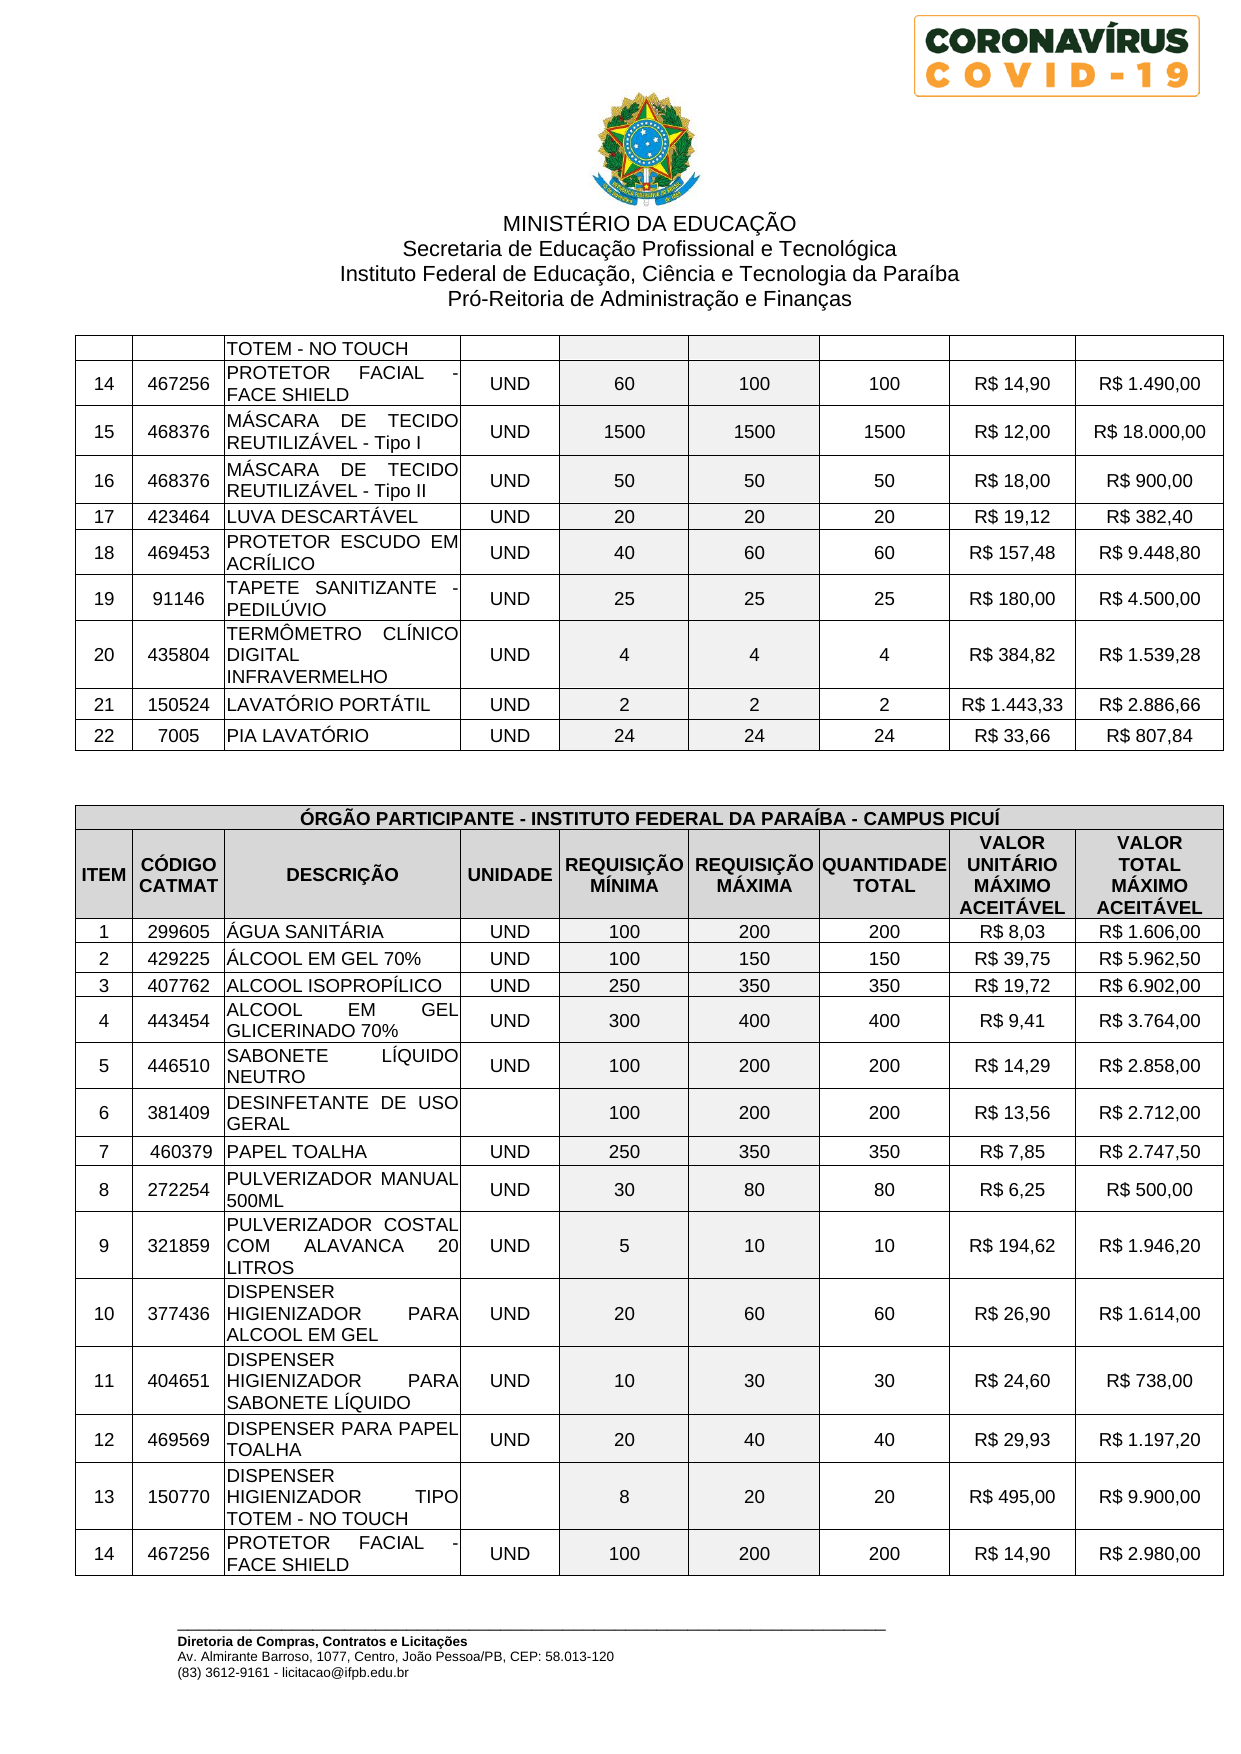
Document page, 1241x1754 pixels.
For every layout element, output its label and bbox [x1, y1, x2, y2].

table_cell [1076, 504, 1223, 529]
picture [911, 12, 1202, 99]
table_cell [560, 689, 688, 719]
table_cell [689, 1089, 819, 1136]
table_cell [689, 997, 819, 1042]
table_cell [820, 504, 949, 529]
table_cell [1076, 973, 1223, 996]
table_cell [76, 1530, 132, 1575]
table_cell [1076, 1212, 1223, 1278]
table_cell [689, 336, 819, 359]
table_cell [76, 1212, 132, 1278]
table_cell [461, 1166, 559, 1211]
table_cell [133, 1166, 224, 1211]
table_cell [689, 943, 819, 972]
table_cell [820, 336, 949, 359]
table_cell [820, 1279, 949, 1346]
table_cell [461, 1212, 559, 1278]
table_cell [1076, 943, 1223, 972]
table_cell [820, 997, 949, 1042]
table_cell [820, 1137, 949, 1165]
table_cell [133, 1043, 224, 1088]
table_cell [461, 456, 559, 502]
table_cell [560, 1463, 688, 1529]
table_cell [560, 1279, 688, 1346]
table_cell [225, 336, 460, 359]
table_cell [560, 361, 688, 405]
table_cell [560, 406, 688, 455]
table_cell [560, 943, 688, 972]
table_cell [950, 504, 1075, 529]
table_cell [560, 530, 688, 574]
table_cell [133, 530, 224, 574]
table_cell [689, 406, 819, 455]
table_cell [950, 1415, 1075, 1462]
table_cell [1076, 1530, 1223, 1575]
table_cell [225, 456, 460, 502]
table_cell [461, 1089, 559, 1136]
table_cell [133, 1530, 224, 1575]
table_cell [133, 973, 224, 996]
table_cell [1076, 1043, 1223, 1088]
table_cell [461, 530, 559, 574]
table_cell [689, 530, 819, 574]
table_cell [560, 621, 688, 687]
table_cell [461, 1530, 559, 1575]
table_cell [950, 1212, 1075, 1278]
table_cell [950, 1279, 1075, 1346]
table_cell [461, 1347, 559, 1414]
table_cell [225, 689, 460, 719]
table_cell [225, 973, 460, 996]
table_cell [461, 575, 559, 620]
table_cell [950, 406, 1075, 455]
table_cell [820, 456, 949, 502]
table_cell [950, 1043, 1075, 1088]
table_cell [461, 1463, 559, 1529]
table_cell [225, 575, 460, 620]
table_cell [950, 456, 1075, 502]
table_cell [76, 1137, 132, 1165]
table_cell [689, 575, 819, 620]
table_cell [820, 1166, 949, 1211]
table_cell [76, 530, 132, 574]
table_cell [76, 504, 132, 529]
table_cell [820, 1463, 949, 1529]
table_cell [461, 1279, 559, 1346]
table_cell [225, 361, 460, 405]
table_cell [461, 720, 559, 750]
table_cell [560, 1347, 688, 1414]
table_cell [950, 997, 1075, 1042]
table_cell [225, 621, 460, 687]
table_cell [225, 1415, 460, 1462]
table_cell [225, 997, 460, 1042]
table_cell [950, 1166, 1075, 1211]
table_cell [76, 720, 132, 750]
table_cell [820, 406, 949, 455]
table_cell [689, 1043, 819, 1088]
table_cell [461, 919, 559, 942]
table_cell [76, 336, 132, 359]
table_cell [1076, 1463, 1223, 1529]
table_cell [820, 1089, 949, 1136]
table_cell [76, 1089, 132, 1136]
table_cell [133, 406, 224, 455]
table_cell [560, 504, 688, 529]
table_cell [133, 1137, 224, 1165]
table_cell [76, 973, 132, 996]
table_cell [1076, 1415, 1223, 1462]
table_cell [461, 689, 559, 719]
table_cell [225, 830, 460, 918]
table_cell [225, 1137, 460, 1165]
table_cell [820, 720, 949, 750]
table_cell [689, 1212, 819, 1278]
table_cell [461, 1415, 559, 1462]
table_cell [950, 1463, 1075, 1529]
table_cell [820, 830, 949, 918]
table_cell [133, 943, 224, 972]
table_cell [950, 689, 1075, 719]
picture [588, 89, 704, 209]
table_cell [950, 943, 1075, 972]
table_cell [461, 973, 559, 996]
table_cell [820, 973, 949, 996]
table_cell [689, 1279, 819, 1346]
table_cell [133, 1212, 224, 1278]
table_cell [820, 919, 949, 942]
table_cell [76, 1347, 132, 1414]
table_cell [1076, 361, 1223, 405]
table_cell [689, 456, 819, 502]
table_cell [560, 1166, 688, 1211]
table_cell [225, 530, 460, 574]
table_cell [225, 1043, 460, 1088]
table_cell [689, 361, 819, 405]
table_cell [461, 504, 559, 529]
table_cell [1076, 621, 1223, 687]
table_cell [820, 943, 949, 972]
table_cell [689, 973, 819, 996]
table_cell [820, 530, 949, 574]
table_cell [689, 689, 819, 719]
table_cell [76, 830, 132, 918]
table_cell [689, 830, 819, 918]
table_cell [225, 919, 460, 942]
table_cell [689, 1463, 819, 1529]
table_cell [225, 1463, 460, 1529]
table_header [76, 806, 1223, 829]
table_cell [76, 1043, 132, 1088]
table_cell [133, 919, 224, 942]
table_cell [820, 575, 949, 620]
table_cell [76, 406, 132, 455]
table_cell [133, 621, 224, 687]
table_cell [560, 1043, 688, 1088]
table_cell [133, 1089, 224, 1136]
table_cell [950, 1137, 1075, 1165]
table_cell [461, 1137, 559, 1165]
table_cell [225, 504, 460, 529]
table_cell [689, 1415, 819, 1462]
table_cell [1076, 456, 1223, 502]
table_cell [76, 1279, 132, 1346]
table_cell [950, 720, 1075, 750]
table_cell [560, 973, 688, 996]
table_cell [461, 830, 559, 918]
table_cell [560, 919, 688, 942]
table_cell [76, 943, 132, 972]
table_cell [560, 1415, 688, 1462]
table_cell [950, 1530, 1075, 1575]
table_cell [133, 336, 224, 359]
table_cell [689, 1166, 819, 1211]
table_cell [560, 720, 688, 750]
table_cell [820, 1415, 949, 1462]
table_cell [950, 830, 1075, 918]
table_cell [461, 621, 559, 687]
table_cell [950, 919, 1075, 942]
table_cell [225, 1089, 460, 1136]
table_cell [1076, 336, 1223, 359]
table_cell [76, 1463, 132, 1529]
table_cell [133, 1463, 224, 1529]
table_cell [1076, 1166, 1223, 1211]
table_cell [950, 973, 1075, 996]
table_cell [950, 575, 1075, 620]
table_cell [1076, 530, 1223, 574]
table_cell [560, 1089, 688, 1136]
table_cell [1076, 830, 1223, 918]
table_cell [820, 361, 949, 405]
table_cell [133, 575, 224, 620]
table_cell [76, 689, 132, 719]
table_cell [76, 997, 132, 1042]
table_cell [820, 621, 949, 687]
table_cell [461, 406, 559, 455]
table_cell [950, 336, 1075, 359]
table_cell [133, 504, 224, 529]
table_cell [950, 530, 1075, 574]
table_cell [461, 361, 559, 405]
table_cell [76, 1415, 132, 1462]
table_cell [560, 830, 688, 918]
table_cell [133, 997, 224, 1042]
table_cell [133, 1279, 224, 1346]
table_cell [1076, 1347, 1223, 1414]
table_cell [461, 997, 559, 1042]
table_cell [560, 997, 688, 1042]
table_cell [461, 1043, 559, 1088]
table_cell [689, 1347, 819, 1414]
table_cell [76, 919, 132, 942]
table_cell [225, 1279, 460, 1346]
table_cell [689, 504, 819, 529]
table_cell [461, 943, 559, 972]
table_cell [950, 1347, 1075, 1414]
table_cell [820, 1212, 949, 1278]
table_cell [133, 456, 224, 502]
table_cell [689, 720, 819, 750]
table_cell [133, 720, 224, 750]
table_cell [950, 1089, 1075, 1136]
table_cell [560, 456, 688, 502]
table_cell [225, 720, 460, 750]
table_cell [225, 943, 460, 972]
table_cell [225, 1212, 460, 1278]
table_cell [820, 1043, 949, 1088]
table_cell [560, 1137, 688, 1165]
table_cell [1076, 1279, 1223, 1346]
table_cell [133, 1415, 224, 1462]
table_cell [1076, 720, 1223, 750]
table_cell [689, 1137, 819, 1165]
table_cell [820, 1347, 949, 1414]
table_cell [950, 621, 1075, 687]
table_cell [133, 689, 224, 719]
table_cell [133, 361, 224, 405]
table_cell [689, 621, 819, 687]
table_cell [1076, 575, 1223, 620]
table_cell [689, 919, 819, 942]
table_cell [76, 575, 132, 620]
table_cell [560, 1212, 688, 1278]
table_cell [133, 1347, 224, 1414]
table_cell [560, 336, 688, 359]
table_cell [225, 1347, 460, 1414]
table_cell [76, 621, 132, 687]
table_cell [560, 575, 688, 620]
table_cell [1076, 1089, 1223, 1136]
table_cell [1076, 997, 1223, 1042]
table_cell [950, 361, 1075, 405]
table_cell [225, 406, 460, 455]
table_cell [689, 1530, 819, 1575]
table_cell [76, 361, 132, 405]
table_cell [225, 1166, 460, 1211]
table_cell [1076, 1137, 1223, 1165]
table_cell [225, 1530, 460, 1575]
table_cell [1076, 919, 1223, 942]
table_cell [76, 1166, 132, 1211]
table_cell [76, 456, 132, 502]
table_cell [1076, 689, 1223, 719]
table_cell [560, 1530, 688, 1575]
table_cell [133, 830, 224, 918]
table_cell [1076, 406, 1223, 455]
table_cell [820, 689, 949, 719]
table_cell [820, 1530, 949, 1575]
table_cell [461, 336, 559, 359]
